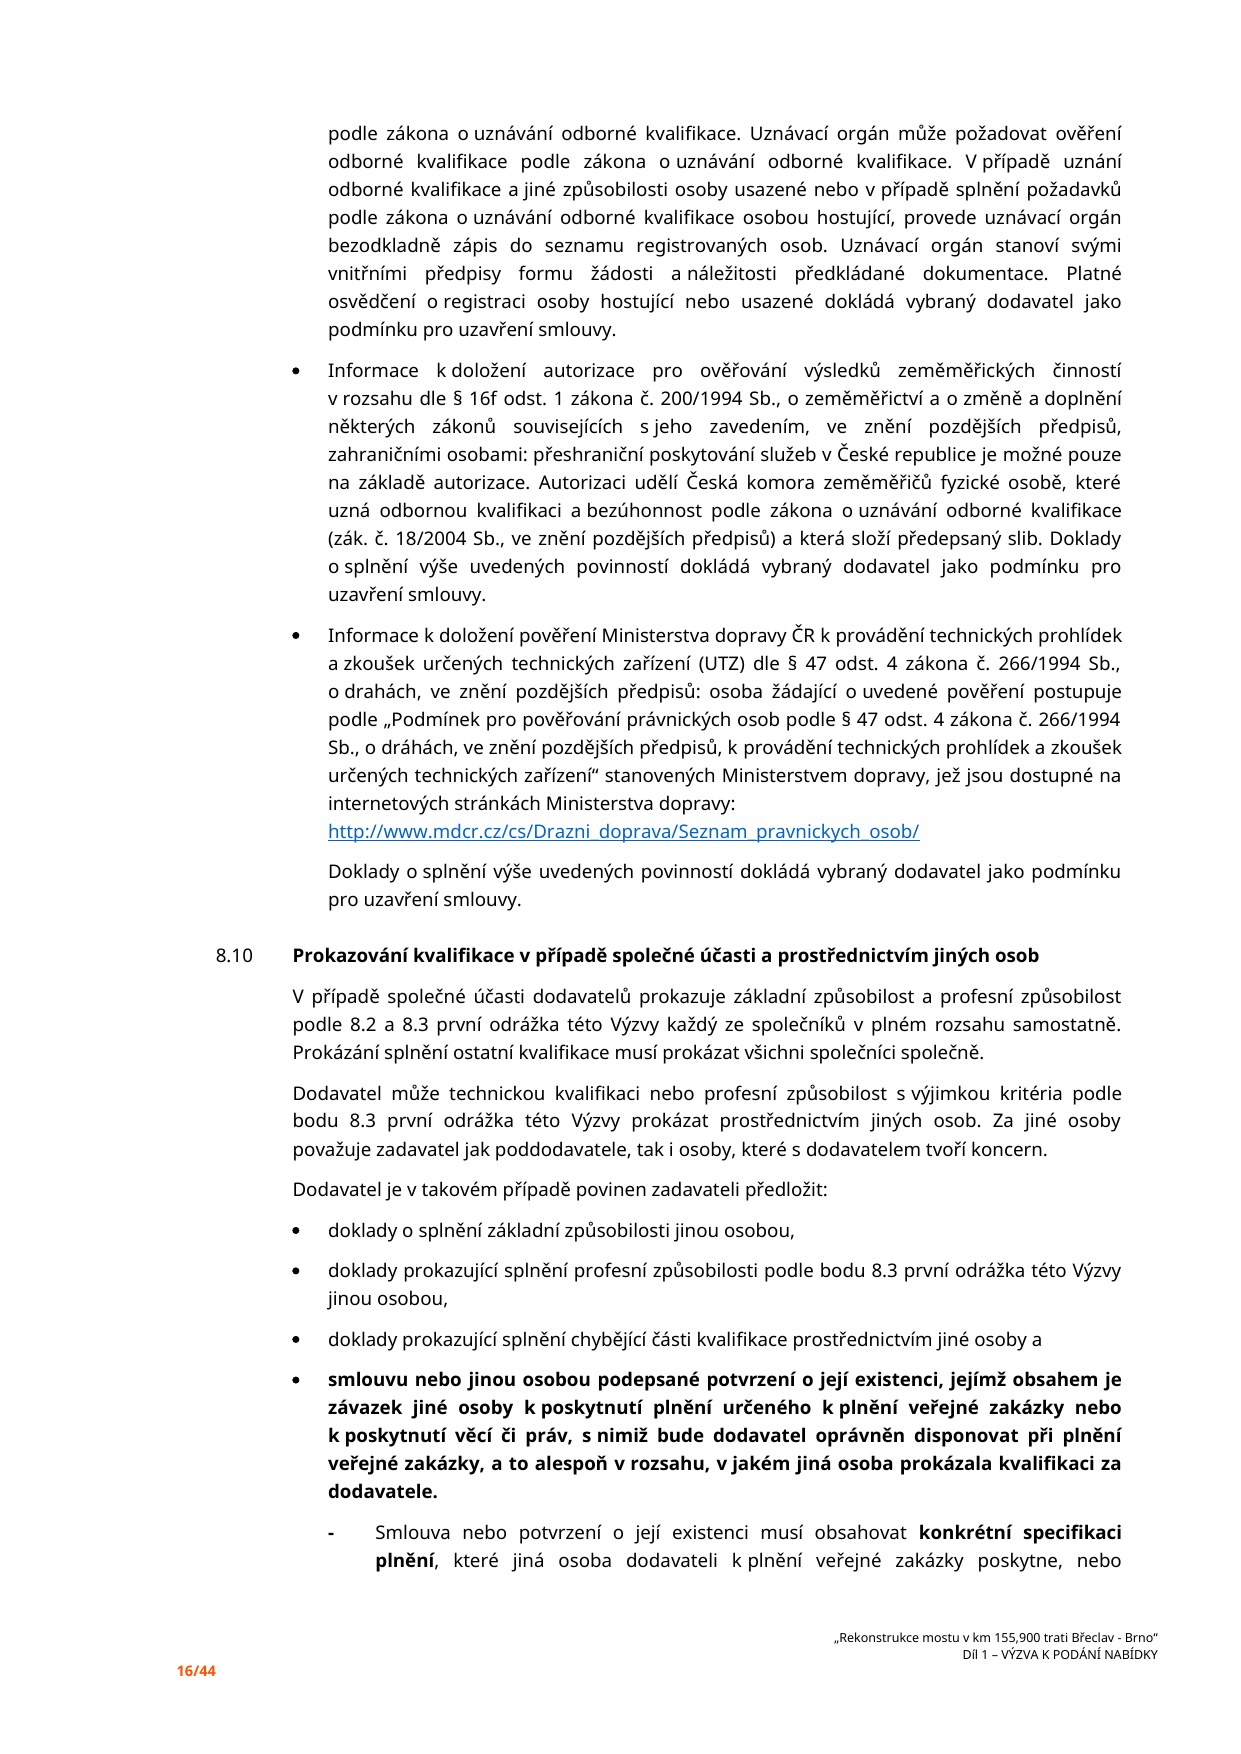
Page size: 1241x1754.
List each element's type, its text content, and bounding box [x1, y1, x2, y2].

text http://www.mdcr.cz/cs/Drazni_doprava/Seznam_pravnickych_osob/ [328, 818, 1122, 844]
text smlouvu nebo jinou osobou podepsané potvrzení o její existenci, jejímž obsahem je závazek jiné osoby k poskytnutí plnění určeného k plnění veřejné zakázky nebo k poskytnutí věcí či práv, s nimiž bude dodavatel oprávněn disponovat při plnění veřejné zakázky, a to alespoň v rozsahu, v jakém jiná osoba prokázala kvalifikaci za dodavatele. [292, 1366, 1122, 1504]
text doklady o splnění základní způsobilosti jinou osobou, [292, 1217, 1122, 1242]
text V případě společné účasti dodavatelů prokazuje základní způsobilost a profesní způsobilost podle 8.2 a 8.3 první odrážka této Výzvy každý ze společníků v plném rozsahu samostatně. Prokázání splnění ostatní kvalifikace musí prokázat všichni společníci společně. [292, 983, 1122, 1065]
text Doklady o splnění výše uvedených povinností dokládá vybraný dodavatel jako podmínku pro uzavření smlouvy. [328, 859, 1122, 912]
text Dodavatel může technickou kvalifikaci nebo profesní způsobilost s výjimkou kritéria podle bodu 8.3 první odrážka této Výzvy prokázat prostřednictvím jiných osob. Za jiné osoby považuje zadavatel jak poddodavatele, tak i osoby, které s dodavatelem tvoří koncern. [292, 1080, 1122, 1161]
text doklady prokazující splnění chybějící části kvalifikace prostřednictvím jiné osoby a [292, 1326, 1122, 1351]
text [328, 1519, 1122, 1573]
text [292, 121, 1122, 342]
text Dodavatel je v takovém případě povinen zadavateli předložit: [292, 1176, 1122, 1202]
text Prokazování kvalifikace v případě společné účasti a prostřednictvím jiných osob [216, 943, 1122, 968]
text Informace k doložení autorizace pro ověřování výsledků zeměměřických činností v rozsahu dle § 16f odst. 1 zákona č. 200/1994 Sb., o zeměměřictví a o změně a doplnění některých zákonů souvisejících s jeho zavedením, ve znění pozdějších předpisů, zahraničními osobami: přeshraniční poskytování služeb v České republice je možné pouze na základě autorizace. Autorizaci udělí Česká komora zeměměřičů fyzické osobě, které uzná odbornou kvalifikaci a bezúhonnost podle zákona o uznávání odborné kvalifikace (zák. č. 18/2004 Sb., ve znění pozdějších předpisů) a která složí předepsaný slib. Doklady o splnění výše uvedených povinností dokládá vybraný dodavatel jako podmínku pro uzavření smlouvy. [292, 357, 1122, 607]
text doklady prokazující splnění profesní způsobilosti podle bodu 8.3 první odrážka této Výzvy jinou osobou, [292, 1257, 1122, 1311]
text Informace k doložení pověření Ministerstva dopravy ČR k provádění technických prohlídek a zkoušek určených technických zařízení (UTZ) dle § 47 odst. 4 zákona č. 266/1994 Sb., o drahách, ve znění pozdějších předpisů: osoba žádající o uvedené pověření postupuje podle „Podmínek pro pověřování právnických osob podle § 47 odst. 4 zákona č. 266/1994 Sb., o dráhách, ve znění pozdějších předpisů, k provádění technických prohlídek a zkoušek určených technických zařízení“ stanovených Ministerstvem dopravy, jež jsou dostupné na internetových stránkách Ministerstva dopravy: [292, 622, 1122, 816]
